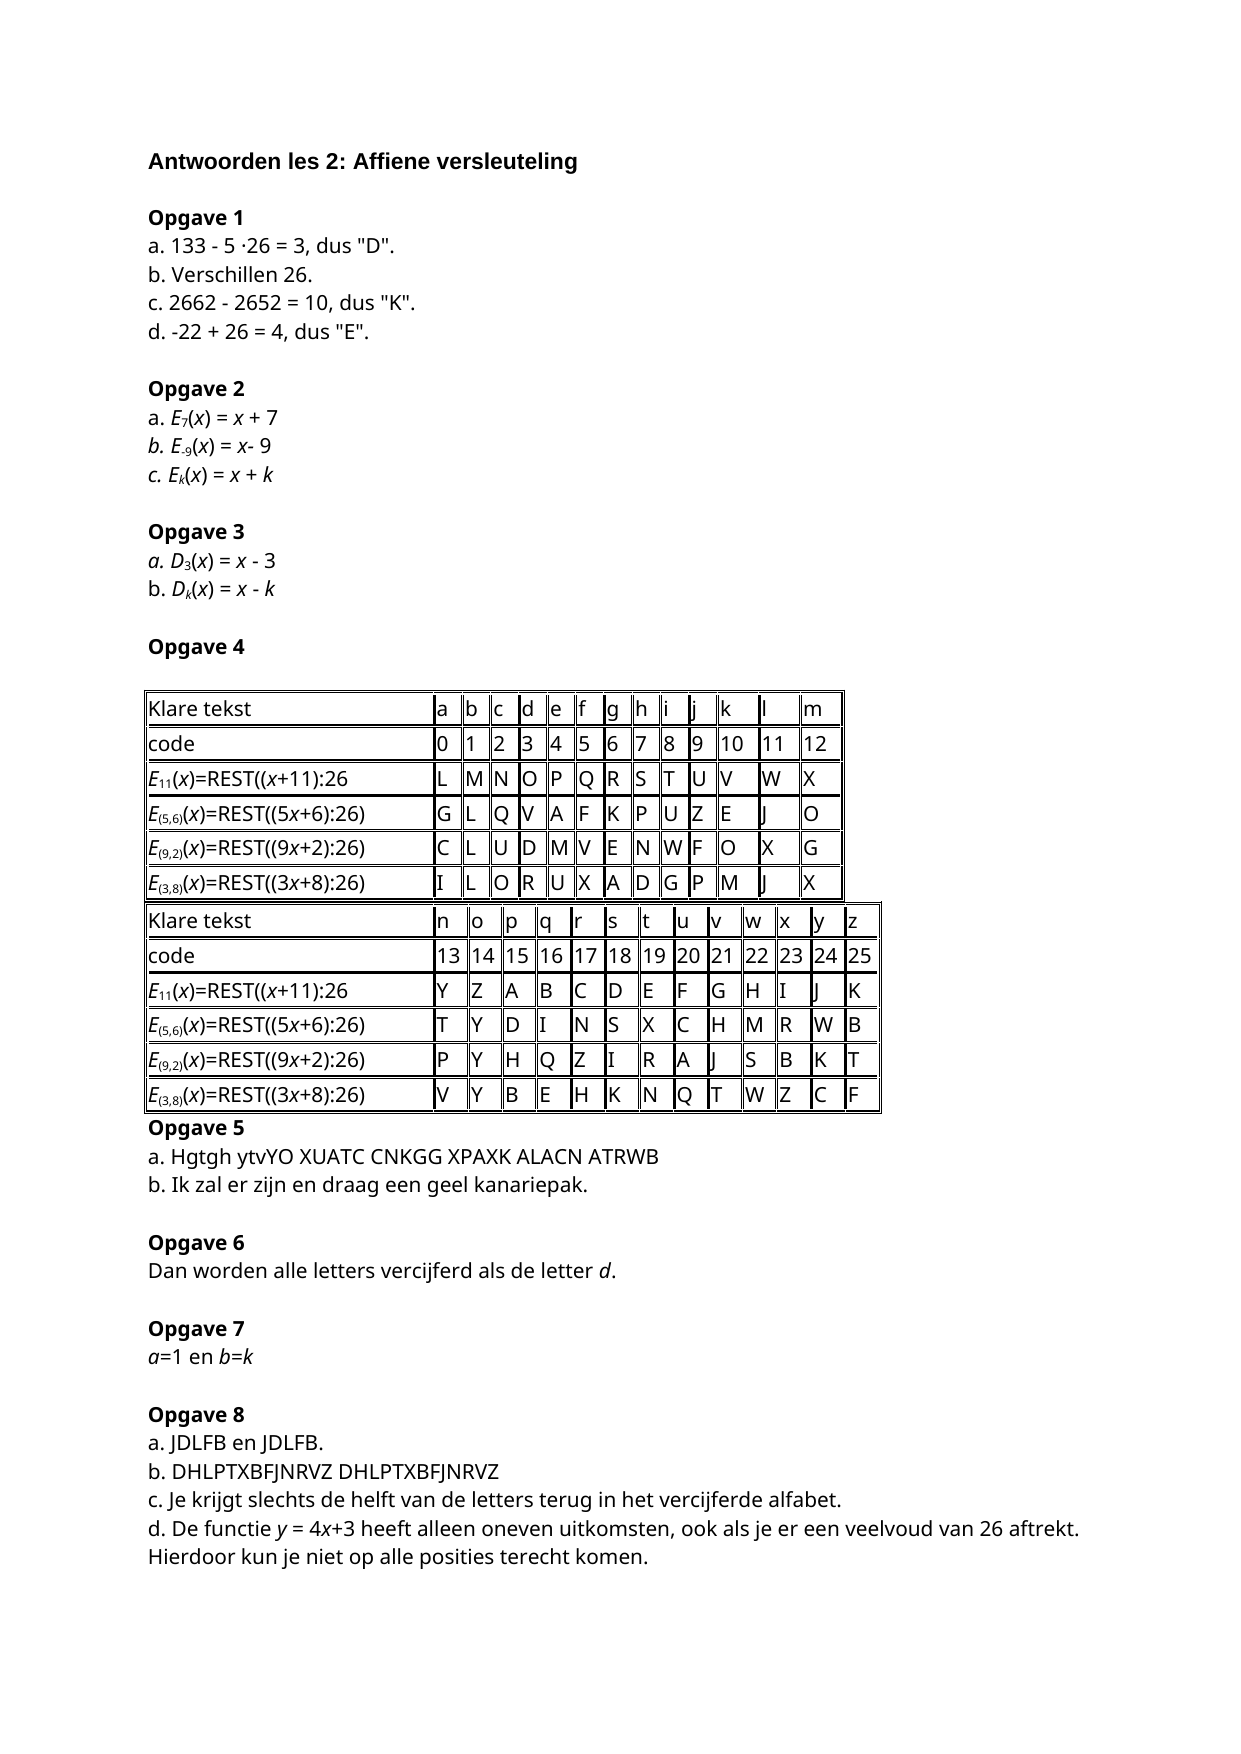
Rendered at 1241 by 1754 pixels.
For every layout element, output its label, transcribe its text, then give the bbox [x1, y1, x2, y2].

table_cell N [640, 1079, 674, 1110]
text Opgave 1 a. 133 - 5 ·26 = 3, dus "D". b. Verschillen 26. c. 2662 - 2652 = 10, dus "K". d. -22 + 26 = 4, dus "E". [148, 203, 1093, 345]
table_cell 14 [470, 940, 501, 971]
text Opgave 2 a. E7(x) = x + 7 b. E-9(x) = x- 9 c. Ek(x) = x + k [148, 374, 1093, 488]
table_header t [640, 903, 674, 936]
table_cell code [147, 936, 433, 971]
table_cell V [434, 1079, 468, 1110]
table_cell W [743, 1079, 777, 1110]
table_cell U [548, 867, 576, 898]
table_cell H [710, 1009, 741, 1041]
table_cell P [689, 867, 717, 898]
table_header c [491, 691, 519, 724]
table_cell code [147, 724, 433, 759]
table_cell K [813, 1044, 844, 1075]
table_cell X [641, 1009, 673, 1041]
table_cell R [606, 763, 631, 794]
table_cell M [464, 763, 489, 794]
table_cell B [538, 974, 570, 1006]
table_cell X [802, 759, 842, 794]
table_cell E(5,6)(x)=REST((5x+6):26) [145, 1006, 434, 1041]
table_cell N [492, 763, 518, 794]
table_cell R [519, 867, 547, 898]
table_cell H [571, 1079, 605, 1110]
table_cell T [845, 1041, 880, 1075]
table_cell H [504, 1044, 535, 1075]
table_cell J [759, 867, 801, 898]
table_cell 21 [710, 940, 741, 971]
text Opgave 3 a. D3(x) = x - 3 b. Dk(x) = x - k [148, 517, 1093, 603]
table_cell U [691, 763, 716, 794]
table_cell 9 [691, 728, 716, 759]
table_cell I [607, 1044, 638, 1075]
table_cell F [676, 974, 707, 1006]
table_cell K [605, 1079, 640, 1110]
table_header d [519, 693, 547, 724]
table_cell E(3,8)(x)=REST((3x+8):26) [147, 864, 434, 898]
table_cell 8 [662, 728, 688, 759]
table_cell 1 [464, 728, 489, 759]
table_cell 6 [606, 728, 631, 759]
table_cell V [577, 832, 603, 863]
table_cell N [634, 832, 659, 863]
table_cell I [538, 1009, 570, 1041]
table_cell 2 [492, 728, 518, 759]
table_cell D [504, 1009, 535, 1041]
table_cell 18 [607, 940, 638, 971]
text Opgave 4 [148, 632, 1093, 660]
table_cell E [537, 1079, 571, 1110]
table_cell 0 [436, 728, 461, 759]
table_cell 16 [538, 940, 570, 971]
table_cell G [801, 829, 843, 863]
table_header x [777, 905, 811, 936]
table_header Klare tekst [147, 691, 434, 724]
table_header b [463, 693, 491, 724]
table_cell U [492, 832, 518, 863]
table_cell W [813, 1009, 844, 1041]
table_cell K [606, 797, 631, 829]
text Antwoorden les 2: Affiene versleuteling [148, 148, 1093, 174]
table_cell 15 [504, 940, 535, 971]
table_cell D [633, 867, 661, 898]
table_cell G [661, 867, 689, 898]
table_cell Y [470, 1044, 501, 1075]
table_cell V [719, 763, 758, 794]
table_header p [503, 905, 537, 936]
table_cell M [718, 867, 759, 898]
table_cell X [576, 867, 604, 898]
table_cell N [573, 1009, 604, 1041]
table_header q [537, 905, 571, 936]
table_cell Q [577, 763, 603, 794]
table_header n [434, 905, 468, 936]
table_cell Q [492, 797, 518, 829]
table_header g [604, 693, 632, 724]
table_cell 3 [521, 728, 546, 759]
table_header z [845, 905, 879, 936]
table_cell T [662, 763, 688, 794]
table_cell C [436, 832, 461, 863]
table_cell Z [777, 1079, 811, 1110]
table_cell L [463, 867, 491, 898]
table_header y [811, 905, 845, 936]
table_header m [801, 693, 841, 724]
table_cell H [744, 974, 775, 1006]
table_cell 25 [847, 936, 879, 971]
table_header a [434, 693, 462, 724]
table_header l [759, 693, 801, 724]
table_cell 19 [641, 940, 673, 971]
table_cell 7 [634, 728, 659, 759]
table_cell E(9,2)(x)=REST((9x+2):26) [145, 829, 434, 863]
table_cell G [710, 974, 741, 1006]
table_cell J [813, 974, 844, 1006]
table_cell B [503, 1079, 537, 1110]
table_header i [661, 691, 689, 724]
table_header Klare tekst [147, 903, 434, 936]
table_cell F [691, 832, 716, 863]
table_header e [548, 693, 576, 724]
table_cell O [491, 867, 519, 898]
table_cell V [521, 797, 546, 829]
table_cell X [761, 832, 799, 863]
table_cell F [845, 1075, 879, 1110]
table_cell Y [470, 1009, 501, 1041]
table_cell 13 [436, 940, 467, 971]
table_cell P [549, 763, 574, 794]
table_cell R [641, 1044, 673, 1075]
table_cell W [662, 832, 688, 863]
table_cell K [847, 971, 879, 1006]
table_cell E11(x)=REST((x+11):26 [147, 971, 433, 1006]
table_cell Y [436, 974, 467, 1006]
table_cell E [719, 797, 758, 829]
table_header s [605, 905, 640, 936]
text Opgave 8 a. JDLFB en JDLFB. b. DHLPTXBFJNRVZ DHLPTXBFJNRVZ c. Je krijgt slechts de helft van de letters terug in het vercijferde alfabet. d. De functie y = 4x+3 heeft alleen oneven uitkomsten, ook als je er een veelvoud van 26 aftrekt. Hierdoor kun je niet op alle posities terecht komen. [148, 1400, 1093, 1571]
table_header w [743, 905, 777, 936]
table_cell I [778, 974, 810, 1006]
table_cell D [521, 832, 546, 863]
table_header k [718, 691, 759, 724]
table_cell T [708, 1079, 742, 1110]
table_cell E11(x)=REST((x+11):26 [147, 759, 433, 794]
table_cell S [744, 1044, 775, 1075]
table_cell C [811, 1079, 845, 1110]
table_cell Q [538, 1044, 570, 1075]
table_cell X [801, 864, 842, 898]
table_cell A [504, 974, 535, 1006]
table_cell O [719, 832, 758, 863]
table_cell A [549, 797, 574, 829]
table_cell M [744, 1009, 775, 1041]
table_cell J [710, 1044, 741, 1075]
table_cell Z [470, 974, 501, 1006]
table_cell E(9,2)(x)=REST((9x+2):26) [145, 1041, 434, 1075]
table_cell C [573, 974, 604, 1006]
table_cell G [436, 797, 461, 829]
table_cell D [607, 974, 638, 1006]
table_cell P [436, 1044, 467, 1075]
table_cell A [604, 867, 632, 898]
table_cell Z [573, 1044, 604, 1075]
table_cell Z [691, 797, 716, 829]
table_cell J [761, 797, 799, 829]
table_cell S [607, 1009, 638, 1041]
table_cell Y [469, 1079, 503, 1110]
table_cell 23 [778, 940, 810, 971]
table_cell O [521, 763, 546, 794]
text Opgave 6 Dan worden alle letters vercijferd als de letter d. [148, 1228, 1093, 1285]
table_cell 4 [549, 728, 574, 759]
table_cell 17 [573, 940, 604, 971]
table_cell P [634, 797, 659, 829]
table_cell F [577, 797, 603, 829]
table_cell T [436, 1009, 467, 1041]
table_cell O [802, 794, 841, 829]
table_cell I [434, 867, 462, 898]
table_cell L [436, 763, 461, 794]
table_cell E [641, 974, 673, 1006]
table_cell 10 [719, 728, 758, 759]
table_cell E(5,6)(x)=REST((5x+6):26) [147, 794, 433, 829]
table_cell 11 [761, 728, 799, 759]
table_cell L [464, 797, 489, 829]
table_cell 24 [813, 940, 844, 971]
table_header o [469, 905, 503, 936]
table_cell R [778, 1009, 810, 1041]
table_header f [576, 691, 604, 724]
table_cell B [845, 1006, 880, 1041]
table_cell M [549, 832, 574, 863]
table_cell L [464, 832, 489, 863]
table_header h [633, 693, 661, 724]
text Opgave 7 a=1 en b=k [148, 1314, 1093, 1371]
table_header j [689, 693, 717, 724]
table_header u [674, 905, 708, 936]
table_cell 20 [676, 940, 707, 971]
table_cell C [676, 1009, 707, 1041]
table_cell 5 [577, 728, 603, 759]
table_cell S [634, 763, 659, 794]
table_cell U [662, 797, 688, 829]
table_header v [708, 905, 742, 936]
table_header r [571, 905, 605, 936]
table_cell 22 [744, 940, 775, 971]
table_cell A [676, 1044, 707, 1075]
table_cell Q [674, 1079, 708, 1110]
table_cell E(3,8)(x)=REST((3x+8):26) [147, 1075, 434, 1110]
table_cell 12 [802, 724, 842, 759]
table_cell W [761, 763, 799, 794]
text Opgave 5 a. Hgtgh ytvYO XUATC CNKGG XPAXK ALACN ATRWB b. Ik zal er zijn en draag een geel kanariepak. [148, 1113, 1093, 1199]
table_cell E [606, 832, 631, 863]
table_cell B [778, 1044, 810, 1075]
